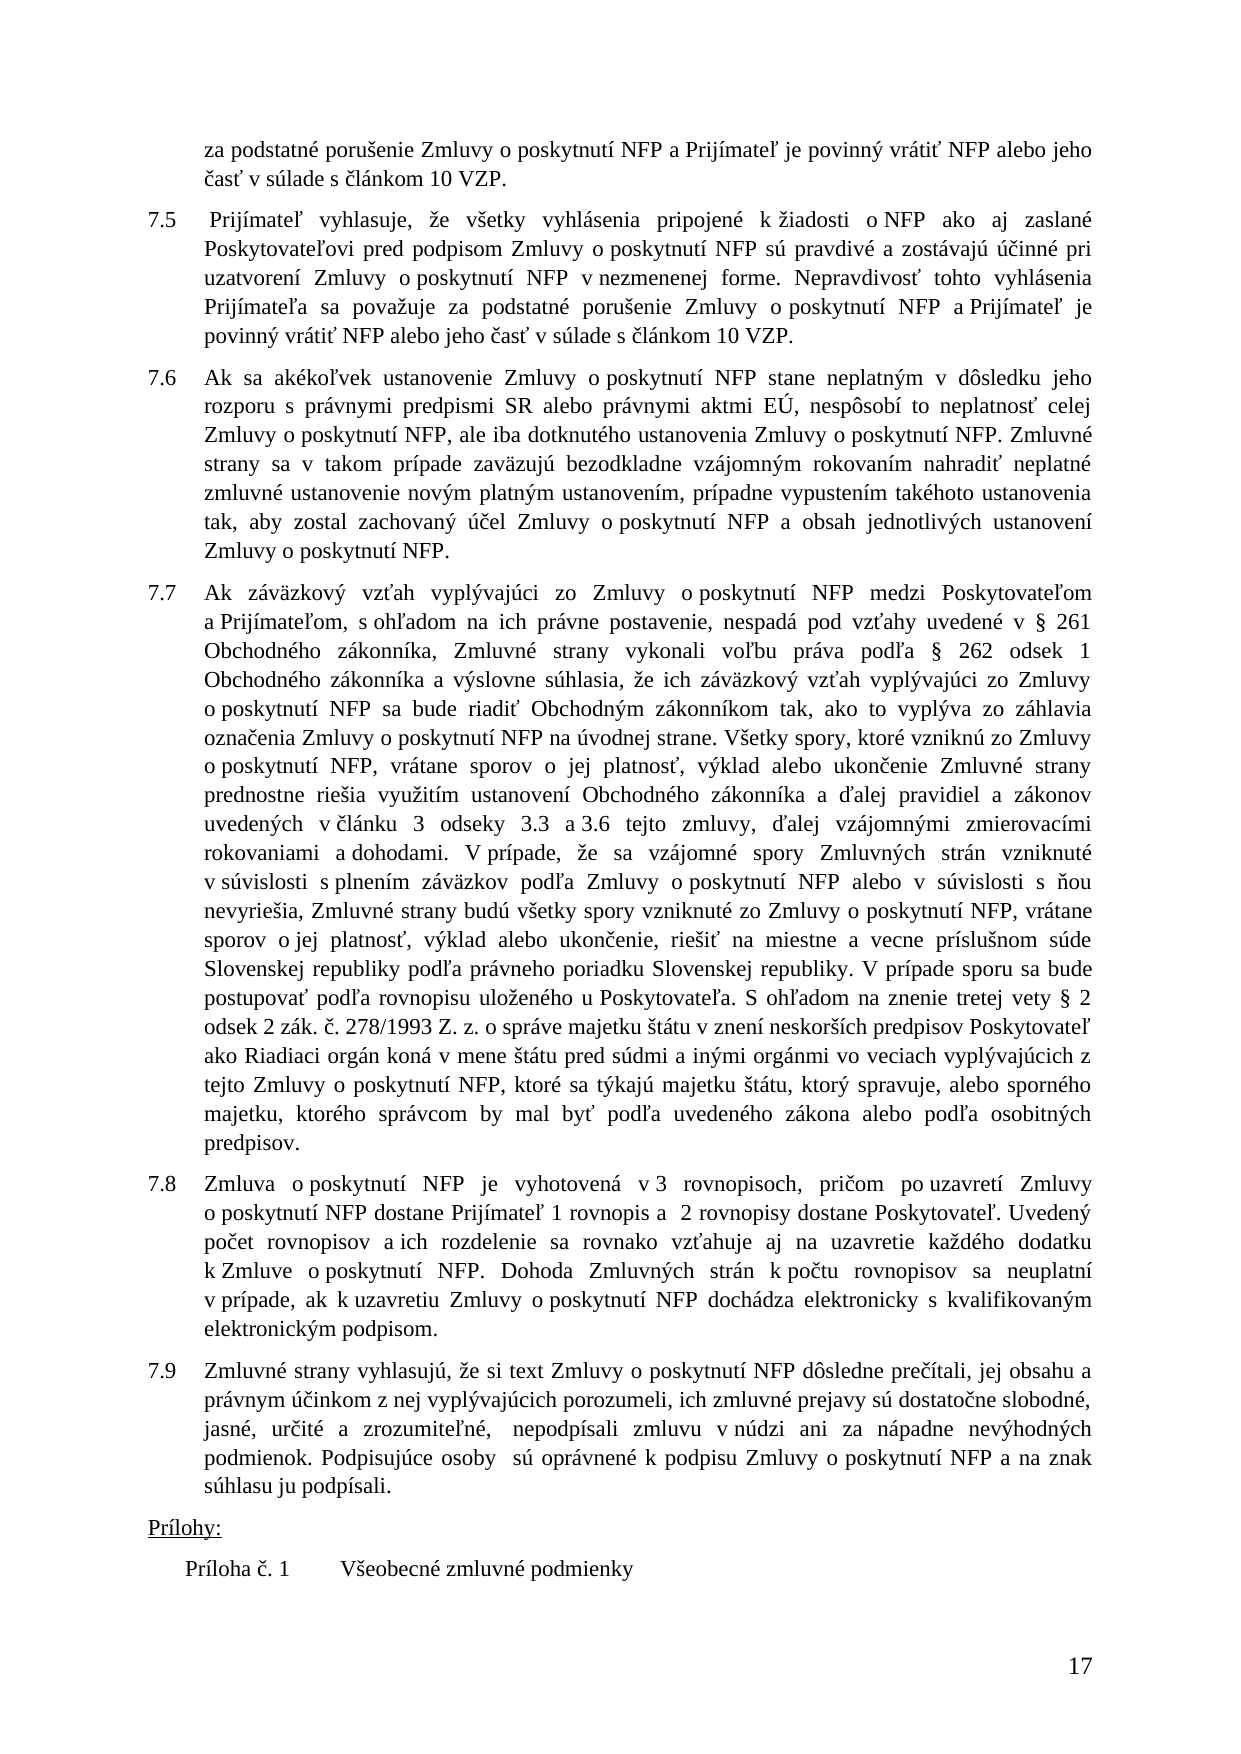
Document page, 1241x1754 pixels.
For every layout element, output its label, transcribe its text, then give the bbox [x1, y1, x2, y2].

text Prílohy: [148, 1514, 1092, 1540]
text 7.5 Prijímateľ vyhlasuje, že všetky vyhlásenia pripojené k žiadosti o NFP ako aj zaslané Poskytovateľovi pred podpisom Zmluvy o poskytnutí NFP sú pravdivé a zostávajú účinné pri uzatvorení Zmluvy o poskytnutí NFP v nezmenenej forme. Nepravdivosť tohto vyhlásenia Prijímateľa sa považuje za podstatné porušenie Zmluvy o poskytnutí NFP a Prijímateľ je povinný vrátiť NFP alebo jeho časť v súlade s článkom 10 VZP. [148, 206, 1092, 348]
text Príloha č. 1 Všeobecné zmluvné podmienky [185, 1555, 1092, 1582]
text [148, 136, 1092, 191]
text 7.9 Zmluvné strany vyhlasujú, že si text Zmluvy o poskytnutí NFP dôsledne prečítali, jej obsahu a právnym účinkom z nej vyplývajúcich porozumeli, ich zmluvné prejavy sú dostatočne slobodné, jasné, určité a zrozumiteľné, nepodpísali zmluvu v núdzi ani za nápadne nevýhodných podmienok. Podpisujúce osoby sú oprávnené k podpisu Zmluvy o poskytnutí NFP a na znak súhlasu ju podpísali. [148, 1357, 1092, 1499]
text 7.6 Ak sa akékoľvek ustanovenie Zmluvy o poskytnutí NFP stane neplatným v dôsledku jeho rozporu s právnymi predpismi SR alebo právnymi aktmi EÚ, nespôsobí to neplatnosť celej Zmluvy o poskytnutí NFP, ale iba dotknutého ustanovenia Zmluvy o poskytnutí NFP. Zmluvné strany sa v takom prípade zaväzujú bezodkladne vzájomným rokovaním nahradiť neplatné zmluvné ustanovenie novým platným ustanovením, prípadne vypustením takéhoto ustanovenia tak, aby zostal zachovaný účel Zmluvy o poskytnutí NFP a obsah jednotlivých ustanovení Zmluvy o poskytnutí NFP. [148, 363, 1092, 564]
text 7.8 Zmluva o poskytnutí NFP je vyhotovená v 3 rovnopisoch, pričom po uzavretí Zmluvy o poskytnutí NFP dostane Prijímateľ 1 rovnopis a 2 rovnopisy dostane Poskytovateľ. Uvedený počet rovnopisov a ich rozdelenie sa rovnako vzťahuje aj na uzavretie každého dodatku k Zmluve o poskytnutí NFP. Dohoda Zmluvných strán k počtu rovnopisov sa neuplatní v prípade, ak k uzavretiu Zmluvy o poskytnutí NFP dochádza elektronicky s kvalifikovaným elektronickým podpisom. [148, 1170, 1092, 1342]
text 7.7 Ak záväzkový vzťah vyplývajúci zo Zmluvy o poskytnutí NFP medzi Poskytovateľom a Prijímateľom, s ohľadom na ich právne postavenie, nespadá pod vzťahy uvedené v § 261 Obchodného zákonníka, Zmluvné strany vykonali voľbu práva podľa § 262 odsek 1 Obchodného zákonníka a výslovne súhlasia, že ich záväzkový vzťah vyplývajúci zo Zmluvy o poskytnutí NFP sa bude riadiť Obchodným zákonníkom tak, ako to vyplýva zo záhlavia označenia Zmluvy o poskytnutí NFP na úvodnej strane. Všetky spory, ktoré vzniknú zo Zmluvy o poskytnutí NFP, vrátane sporov o jej platnosť, výklad alebo ukončenie Zmluvné strany prednostne riešia využitím ustanovení Obchodného zákonníka a ďalej pravidiel a zákonov uvedených v článku 3 odseky 3.3 a 3.6 tejto zmluvy, ďalej vzájomnými zmierovacími rokovaniami a dohodami. V prípade, že sa vzájomné spory Zmluvných strán vzniknuté v súvislosti s plnením záväzkov podľa Zmluvy o poskytnutí NFP alebo v súvislosti s ňou nevyriešia, Zmluvné strany budú všetky spory vzniknuté zo Zmluvy o poskytnutí NFP, vrátane sporov o jej platnosť, výklad alebo ukončenie, riešiť na miestne a vecne príslušnom súde Slovenskej republiky podľa právneho poriadku Slovenskej republiky. V prípade sporu sa bude postupovať podľa rovnopisu uloženého u Poskytovateľa. S ohľadom na znenie tretej vety § 2 odsek 2 zák. č. 278/1993 Z. z. o správe majetku štátu v znení neskorších predpisov Poskytovateľ ako Riadiaci orgán koná v mene štátu pred súdmi a inými orgánmi vo veciach vyplývajúcich z tejto Zmluvy o poskytnutí NFP, ktoré sa týkajú majetku štátu, ktorý spravuje, alebo sporného majetku, ktorého správcom by mal byť podľa uvedeného zákona alebo podľa osobitných predpisov. [148, 579, 1092, 1155]
